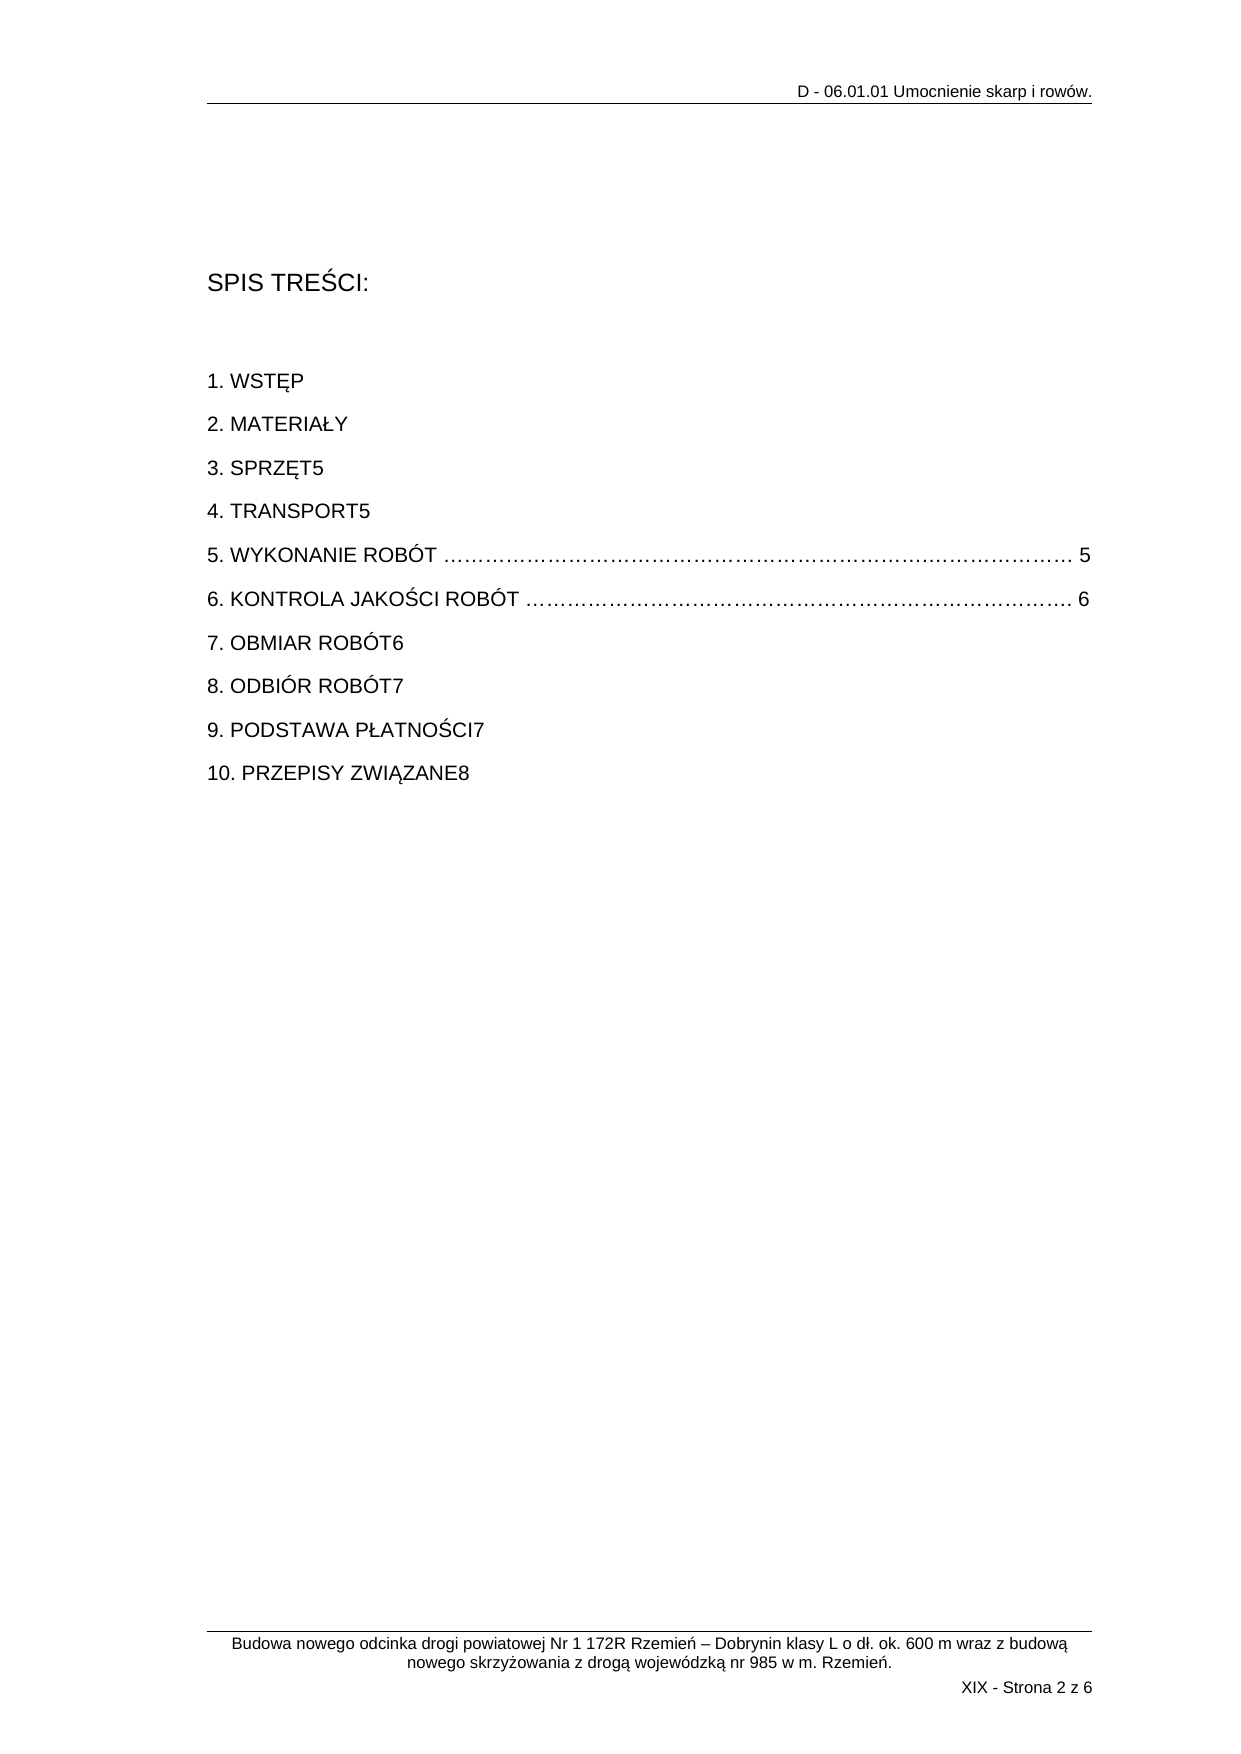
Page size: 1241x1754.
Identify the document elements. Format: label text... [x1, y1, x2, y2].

text 3. SPRZĘT 5 [207, 456, 1092, 480]
text SPIS TREŚCI: [207, 268, 1092, 297]
text 5. WYKONANIE ROBÓT …………………………………………………………….………………… 5 [207, 543, 1092, 567]
text 4. TRANSPORT 5 [207, 499, 1092, 523]
text 7. OBMIAR ROBÓT 6 [207, 630, 1092, 654]
text 6. KONTROLA JAKOŚCI ROBÓT ……………………………………………………………………. 6 [207, 587, 1092, 611]
text 10. PRZEPISY ZWIĄZANE 8 [207, 761, 1092, 785]
text 2. MATERIAŁY 3 [207, 412, 1092, 436]
text 9. PODSTAWA PŁATNOŚCI 7 [207, 718, 1092, 742]
text 1. WSTĘP ………3 [207, 368, 1092, 392]
text 8. ODBIÓR ROBÓT 7 [207, 674, 1092, 698]
